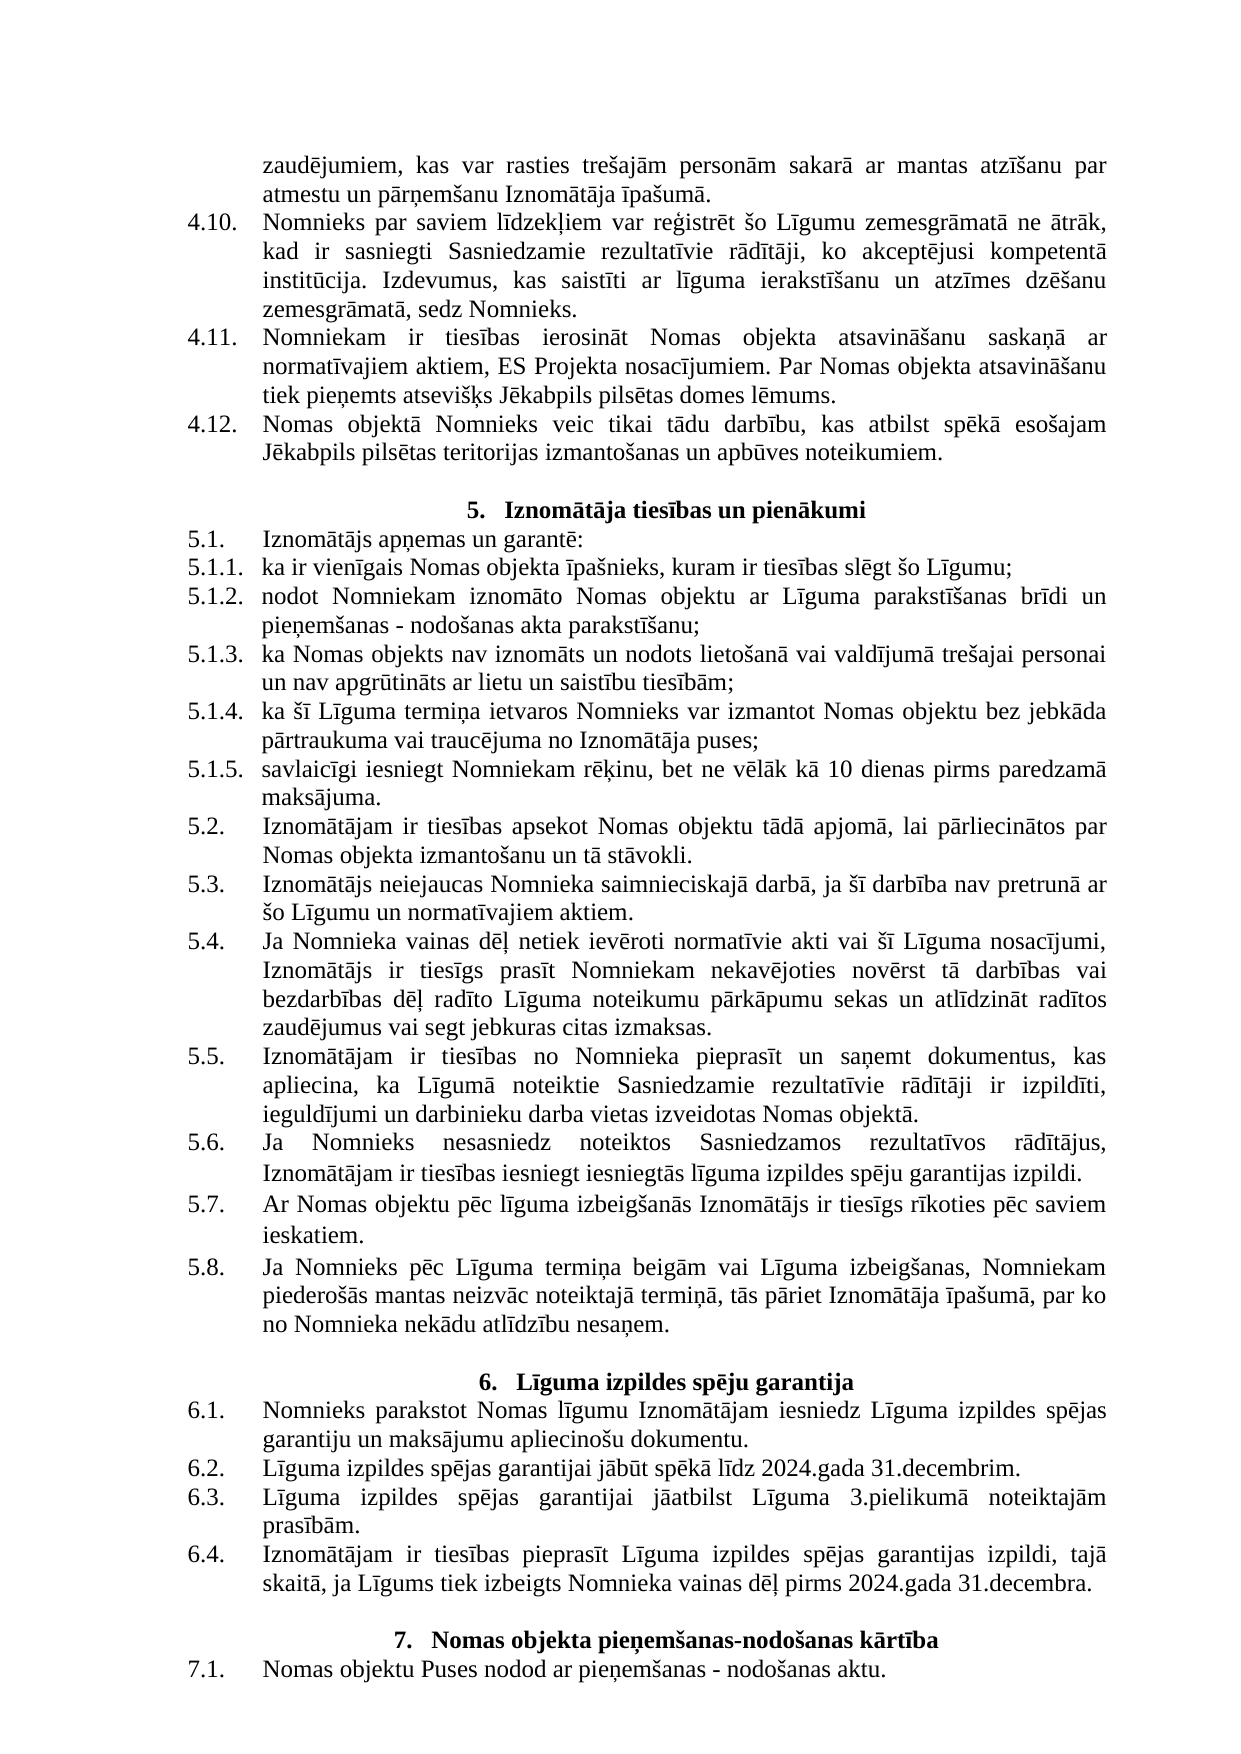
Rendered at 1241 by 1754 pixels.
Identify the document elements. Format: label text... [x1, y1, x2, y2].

list Līguma izpildes spēju garantija [225, 1367, 1107, 1395]
list nodot Nomniekam iznomāto Nomas objektu ar Līguma parakstīšanas brīdi un pieņemšanas - nodošanas akta parakstīšanu; [187, 581, 1107, 639]
list Iznomātājam ir tiesības apsekot Nomas objektu tādā apjomā, lai pārliecinātos par Nomas objekta izmantošanu un tā stāvokli. [187, 811, 1107, 869]
list ka Nomas objekts nav iznomāts un nodots lietošanā vai valdījumā trešajai personai un nav apgrūtināts ar lietu un saistību tiesībām; [187, 639, 1107, 696]
list Iznomātājam ir tiesības pieprasīt Līguma izpildes spējas garantijas izpildi, tajā skaitā, ja Līgums tiek izbeigts Nomnieka vainas dēļ pirms 2024.gada 31.decembra. [187, 1539, 1107, 1597]
list Iznomātājs neiejaucas Nomnieka saimnieciskajā darbā, ja šī darbība nav pretrunā ar šo Līgumu un normatīvajiem aktiem. [187, 869, 1107, 926]
list Nomnieks par saviem līdzekļiem var reģistrēt šo Līgumu zemesgrāmatā ne ātrāk, kad ir sasniegti Sasniedzamie rezultatīvie rādītāji, ko akceptējusi kompetentā institūcija. Izdevumus, kas saistīti ar līguma ierakstīšanu un atzīmes dzēšanu zemesgrāmatā, sedz Nomnieks. [187, 207, 1107, 322]
list Iznomātāja tiesības un pienākumi [225, 495, 1107, 524]
list Ja Nomnieka vainas dēļ netiek ievēroti normatīvie akti vai šī Līguma nosacījumi, Iznomātājs ir tiesīgs prasīt Nomniekam nekavējoties novērst tā darbības vai bezdarbības dēļ radīto Līguma noteikumu pārkāpumu sekas un atlīdzināt radītos zaudējumus vai segt jebkuras citas izmaksas. [187, 926, 1107, 1041]
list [187, 150, 1107, 207]
list ka ir vienīgais Nomas objekta īpašnieks, kuram ir tiesības slēgt šo Līgumu; [187, 552, 1107, 581]
list Nomnieks parakstot Nomas līgumu Iznomātājam iesniedz Līguma izpildes spējas garantiju un maksājumu apliecinošu dokumentu. [187, 1395, 1107, 1453]
list Nomniekam ir tiesības ierosināt Nomas objekta atsavināšanu saskaņā ar normatīvajiem aktiem, ES Projekta nosacījumiem. Par Nomas objekta atsavināšanu tiek pieņemts atsevišķs Jēkabpils pilsētas domes lēmums. [187, 322, 1107, 409]
list Nomas objektā Nomnieks veic tikai tādu darbību, kas atbilst spēkā esošajam Jēkabpils pilsētas teritorijas izmantošanas un apbūves noteikumiem. [187, 409, 1107, 466]
list Līguma izpildes spējas garantijai jāatbilst Līguma 3.pielikumā noteiktajām prasībām. [187, 1482, 1107, 1539]
list ka šī Līguma termiņa ietvaros Nomnieks var izmantot Nomas objektu bez jebkāda pārtraukuma vai traucējuma no Iznomātāja puses; [187, 696, 1107, 754]
list Līguma izpildes spējas garantijai jābūt spēkā līdz 2024.gada 31.decembrim. [187, 1453, 1107, 1482]
list Iznomātājam ir tiesības no Nomnieka pieprasīt un saņemt dokumentus, kas apliecina, ka Līgumā noteiktie Sasniedzamie rezultatīvie rādītāji ir izpildīti, ieguldījumi un darbinieku darba vietas izveidotas Nomas objektā. [187, 1041, 1107, 1127]
list savlaicīgi iesniegt Nomniekam rēķinu, bet ne vēlāk kā 10 dienas pirms paredzamā maksājuma. [187, 754, 1107, 811]
list Ja Nomnieks pēc Līguma termiņa beigām vai Līguma izbeigšanas, Nomniekam piederošās mantas neizvāc noteiktajā termiņā, tās pāriet Iznomātāja īpašumā, par ko no Nomnieka nekādu atlīdzību nesaņem. [187, 1252, 1107, 1338]
list Iznomātājs apņemas un garantē: [187, 524, 1107, 552]
list Nomas objekta pieņemšanas-nodošanas kārtība [225, 1625, 1107, 1654]
list Nomas objektu Puses nodod ar pieņemšanas - nodošanas aktu. [187, 1654, 1107, 1683]
list Ar Nomas objektu pēc līguma izbeigšanās Iznomātājs ir tiesīgs rīkoties pēc saviem ieskatiem. [187, 1189, 1107, 1249]
list Ja Nomnieks nesasniedz noteiktos Sasniedzamos rezultatīvos rādītājus, Iznomātājam ir tiesības iesniegt iesniegtās līguma izpildes spēju garantijas izpildi. [187, 1127, 1107, 1187]
